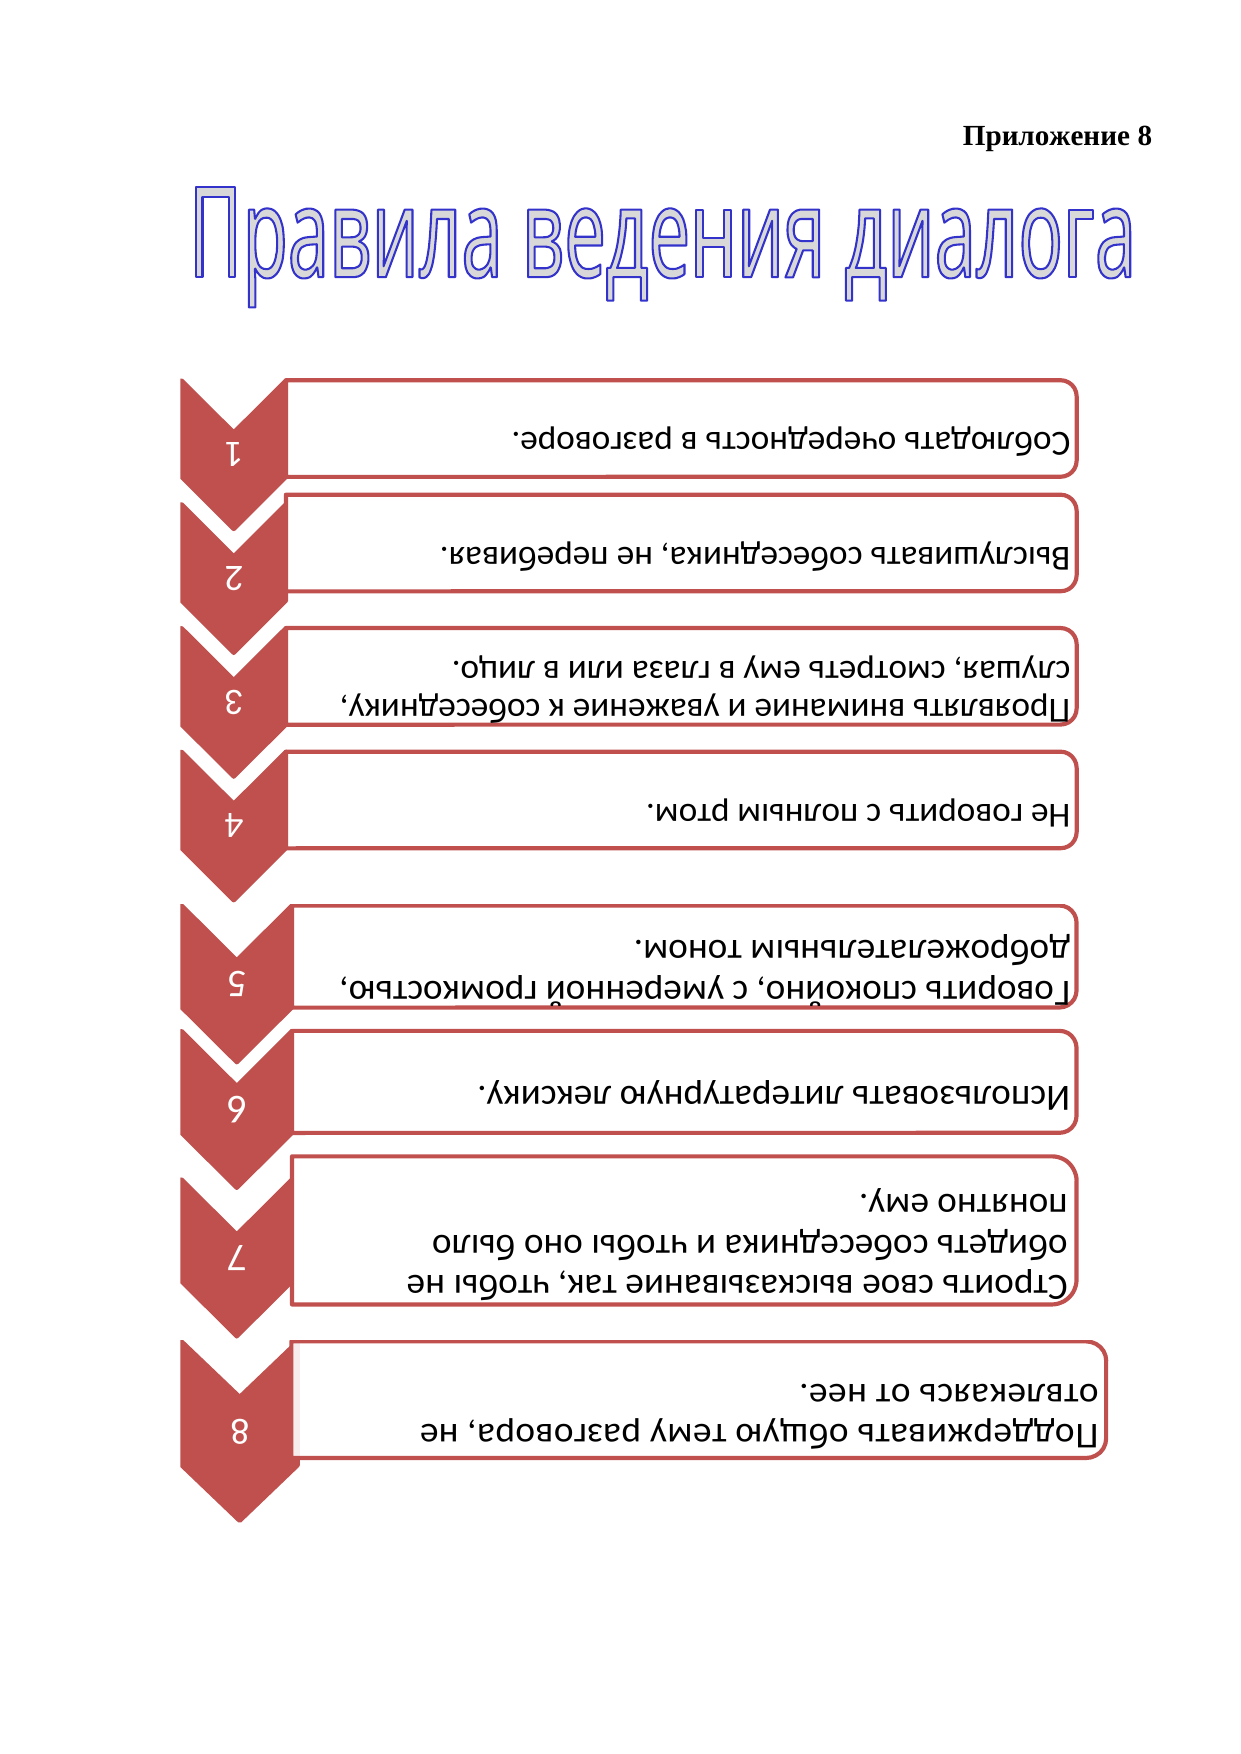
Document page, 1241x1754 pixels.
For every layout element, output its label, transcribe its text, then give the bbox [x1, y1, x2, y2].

text Приложение 8 [177, 118, 1152, 152]
